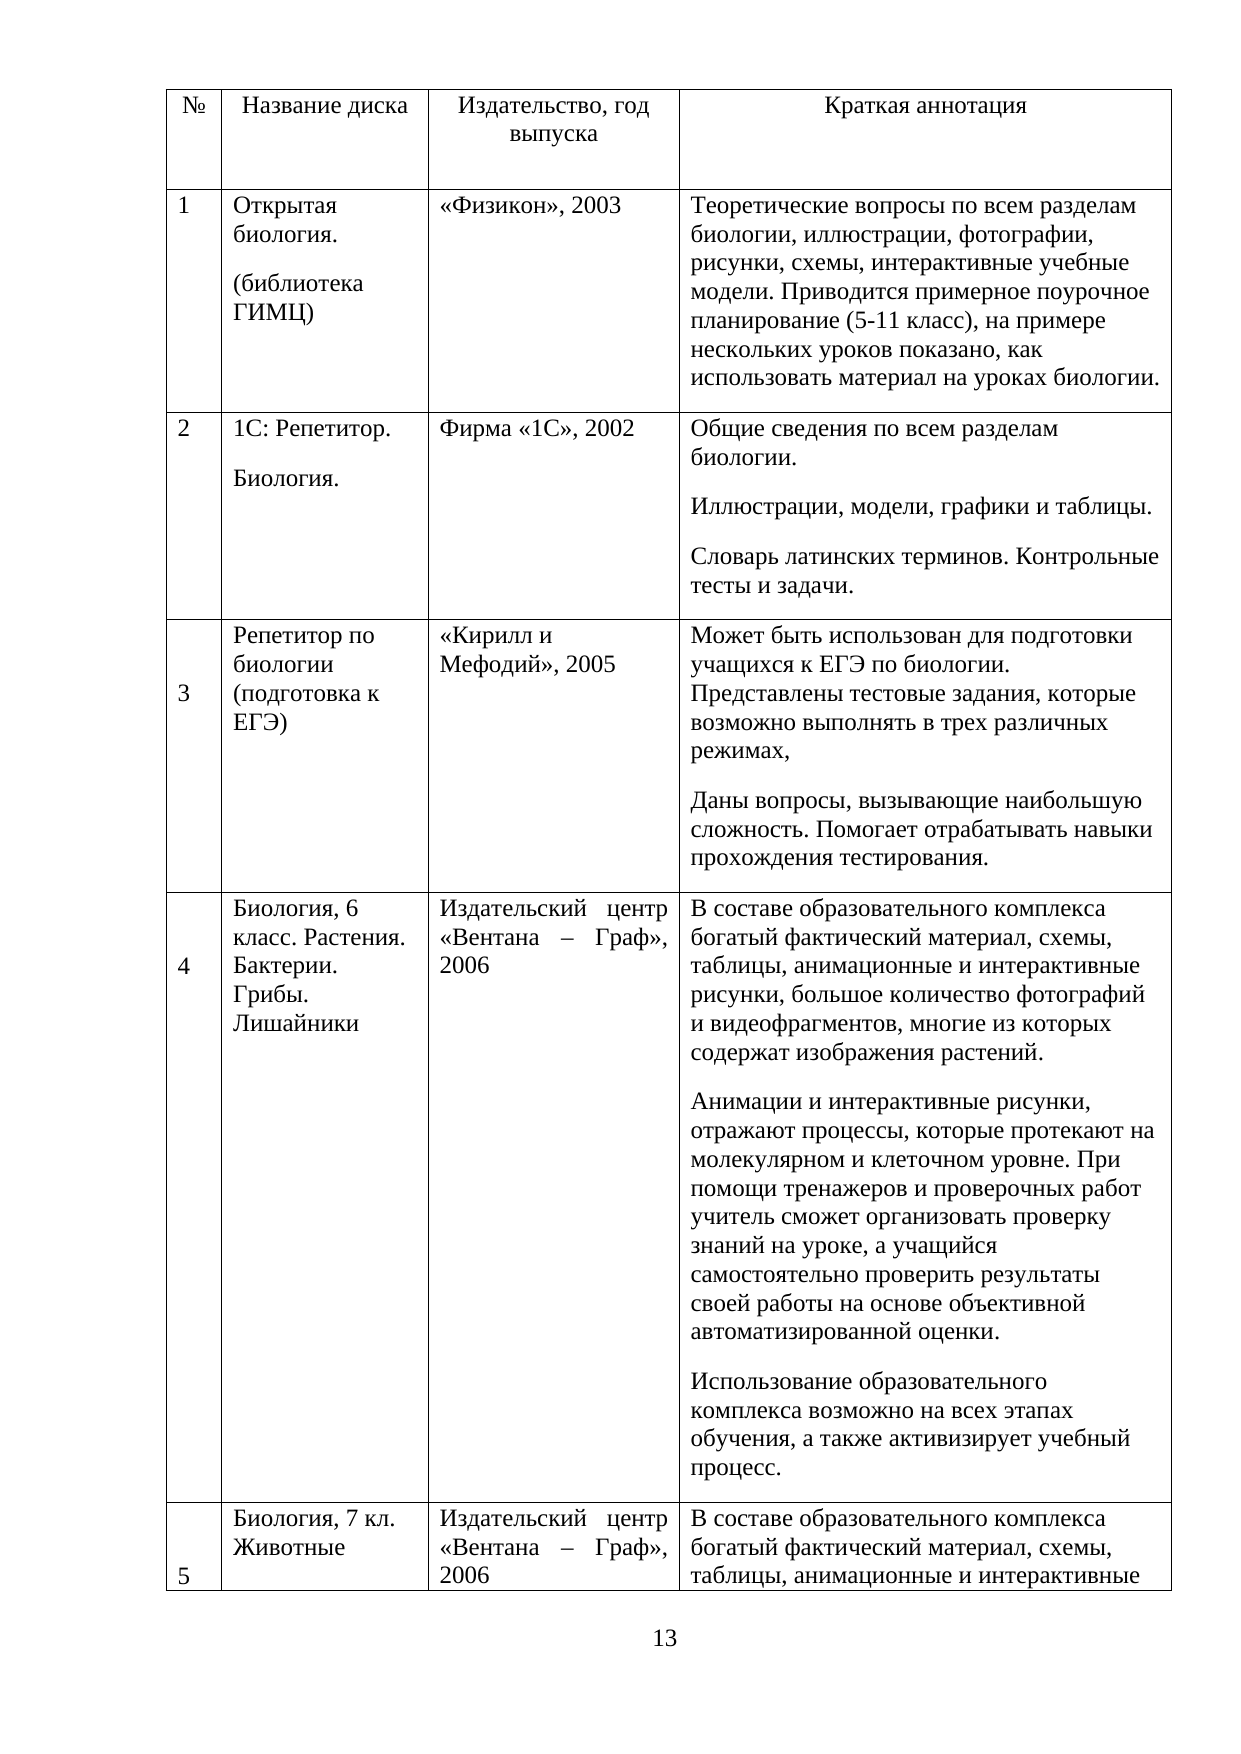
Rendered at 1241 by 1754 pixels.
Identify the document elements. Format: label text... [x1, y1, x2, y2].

table_header Название диска [222, 90, 428, 189]
table_cell 3 [167, 620, 221, 892]
table_cell Может быть использован для подготовки учащихся к ЕГЭ по биологии. Представлены тестовые задания, которые возможно выполнять в трех различных режимах, Даны вопросы, вызывающие наибольшую сложность. Помогает отрабатывать навыки прохождения тестирования. [680, 620, 1171, 892]
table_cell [680, 1503, 1171, 1589]
table_cell Открытая биология. (библиотека ГИМЦ) [222, 190, 428, 412]
table_cell Теоретические вопросы по всем разделам биологии, иллюстрации, фотографии, рисунки, схемы, интерактивные учебные модели. Приводится примерное поурочное планирование (5-11 класс), на примере нескольких уроков показано, как использовать материал на уроках биологии. [680, 190, 1171, 412]
table_cell 1 [167, 190, 221, 412]
table_cell 5 [167, 1503, 221, 1589]
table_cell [429, 1503, 679, 1589]
table_header Краткая аннотация [680, 90, 1171, 189]
table_cell 4 [167, 893, 221, 1502]
table_cell Фирма «1С», 2002 [429, 413, 679, 619]
table_cell 1С: Репетитор. Биология. [222, 413, 428, 619]
table_cell «Физикон», 2003 [429, 190, 679, 412]
table_cell В составе образовательного комплекса богатый фактический материал, схемы, таблицы, анимационные и интерактивные рисунки, большое количество фотографий и видеофрагментов, многие из которых содержат изображения растений. Анимации и интерактивные рисунки, отражают процессы, которые протекают на молекулярном и клеточном уровне. При помощи тренажеров и проверочных работ учитель сможет организовать проверку знаний на уроке, а учащийся самостоятельно проверить результаты своей работы на основе объективной автоматизированной оценки. Использование образовательного комплекса возможно на всех этапах обучения, а также активизирует учебный процесс. [680, 893, 1171, 1502]
table_cell «Кирилл и Мефодий», 2005 [429, 620, 679, 892]
table_cell Репетитор по биологии (подготовка к ЕГЭ) [222, 620, 428, 892]
table_cell Биология, 6 класс. Растения. Бактерии. Грибы. Лишайники [222, 893, 428, 1502]
table_cell 2 [167, 413, 221, 619]
table_cell Общие сведения по всем разделам биологии. Иллюстрации, модели, графики и таблицы. Словарь латинских терминов. Контрольные тесты и задачи. [680, 413, 1171, 619]
table_cell Издательский центр «Вентана – Граф», 2006 [429, 893, 679, 1502]
table_header № [167, 90, 221, 189]
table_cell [222, 1503, 428, 1589]
table_header Издательство, год выпуска [429, 90, 679, 189]
